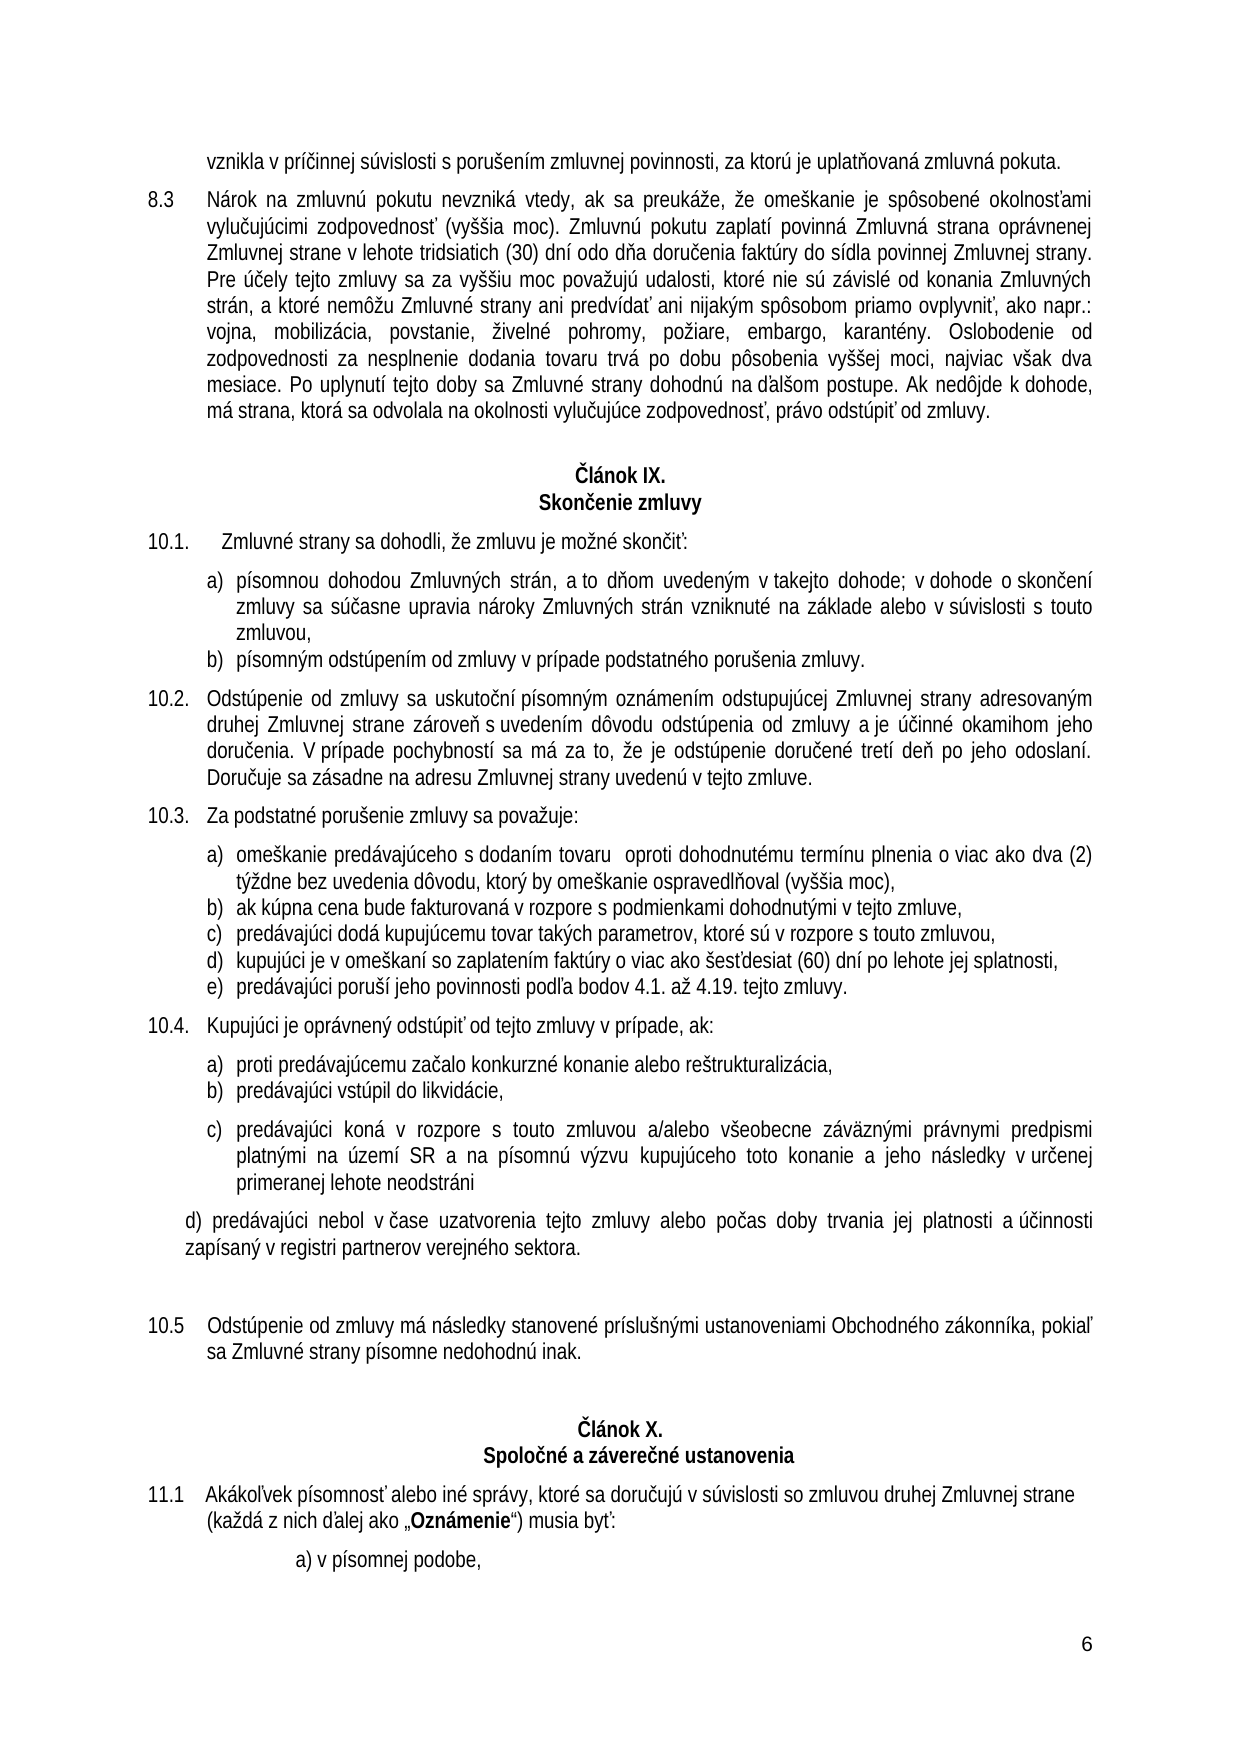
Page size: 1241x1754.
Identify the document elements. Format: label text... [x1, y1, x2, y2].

list Odstúpenie od zmluvy sa uskutoční písomným oznámením odstupujúcej Zmluvnej strany adresovaným druhej Zmluvnej strane zároveň s uvedením dôvodu odstúpenia od zmluvy a je účinné okamihom jeho doručenia. V prípade pochybností sa má za to, že je odstúpenie doručené tretí deň po jeho odoslaní. Doručuje sa zásadne na adresu Zmluvnej strany uvedenú v tejto zmluve. [148, 684, 1093, 790]
text a) v písomnej podobe, [221, 1546, 1093, 1572]
text Spoločné a záverečné ustanovenia [185, 1442, 1093, 1468]
list predávajúci koná v rozpore s touto zmluvou a/alebo všeobecne záväznými právnymi predpismi platnými na území SR a na písomnú výzvu kupujúceho toto konanie a jeho následky v určenej primeranej lehote neodstráni [207, 1116, 1093, 1195]
list kupujúci je v omeškaní so zaplatením faktúry o viac ako šesťdesiat (60) dní po lehote jej splatnosti, [207, 947, 1093, 973]
list Článok IX. [148, 462, 1093, 489]
list písomným odstúpením od zmluvy v prípade podstatného porušenia zmluvy. [207, 646, 1093, 672]
list predávajúci poruší jeho povinnosti podľa bodov 4.1. až 4.19. tejto zmluvy. [207, 973, 1093, 999]
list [148, 148, 1093, 174]
list 8.3 Nárok na zmluvnú pokutu nevzniká vtedy, ak sa preukáže, že omeškanie je spôsobené okolnosťami vylučujúcimi zodpovednosť (vyššia moc). Zmluvnú pokutu zaplatí povinná Zmluvná strana oprávnenej Zmluvnej strane v lehote tridsiatich (30) dní odo dňa doručenia faktúry do sídla povinnej Zmluvnej strany. Pre účely tejto zmluvy sa za vyššiu moc považujú udalosti, ktoré nie sú závislé od konania Zmluvných strán, a ktoré nemôžu Zmluvné strany ani predvídať ani nijakým spôsobom priamo ovplyvniť, ako napr.: vojna, mobilizácia, povstanie, živelné pohromy, požiare, embargo, karantény. Oslobodenie od zodpovednosti za nesplnenie dodania tovaru trvá po dobu pôsobenia vyššej moci, najviac však dva mesiace. Po uplynutí tejto doby sa Zmluvné strany dohodnú na ďalšom postupe. Ak nedôjde k dohode, má strana, ktorá sa odvolala na okolnosti vylučujúce zodpovednosť, právo odstúpiť od zmluvy. [148, 186, 1093, 424]
list omeškanie predávajúceho s dodaním tovaru oproti dohodnutému termínu plnenia o viac ako dva (2) týždne bez uvedenia dôvodu, ktorý by omeškanie ospravedlňoval (vyššia moc), [207, 841, 1093, 894]
list Kupujúci je oprávnený odstúpiť od tejto zmluvy v prípade, ak: [148, 1012, 1093, 1038]
list Zmluvné strany sa dohodli, že zmluvu je možné skončiť: [148, 528, 1093, 554]
list Za podstatné porušenie zmluvy sa považuje: [148, 802, 1093, 829]
list písomnou dohodou Zmluvných strán, a to dňom uvedeným v takejto dohode; v dohode o skončení zmluvy sa súčasne upravia nároky Zmluvných strán vzniknuté na základe alebo v súvislosti s touto zmluvou, [207, 567, 1093, 646]
list predávajúci dodá kupujúcemu tovar takých parametrov, ktoré sú v rozpore s touto zmluvou, [207, 920, 1093, 947]
list ak kúpna cena bude fakturovaná v rozpore s podmienkami dohodnutými v tejto zmluve, [207, 894, 1093, 920]
text 11.1 Akákoľvek písomnosť alebo iné správy, ktoré sa doručujú v súvislosti so zmluvou druhej Zmluvnej strane (každá z nich ďalej ako „Oznámenie“) musia byť: [148, 1481, 1093, 1533]
text Skončenie zmluvy [148, 489, 1093, 515]
text Článok X. [148, 1416, 1093, 1442]
list predávajúci vstúpil do likvidácie, [207, 1077, 1093, 1103]
text d) predávajúci nebol v čase uzatvorenia tejto zmluvy alebo počas doby trvania jej platnosti a účinnosti zapísaný v registri partnerov verejného sektora. [185, 1207, 1093, 1260]
list proti predávajúcemu začalo konkurzné konanie alebo reštrukturalizácia, [207, 1051, 1093, 1077]
text 10.5 Odstúpenie od zmluvy má následky stanovené príslušnými ustanoveniami Obchodného zákonníka, pokiaľ sa Zmluvné strany písomne nedohodnú inak. [148, 1312, 1093, 1364]
